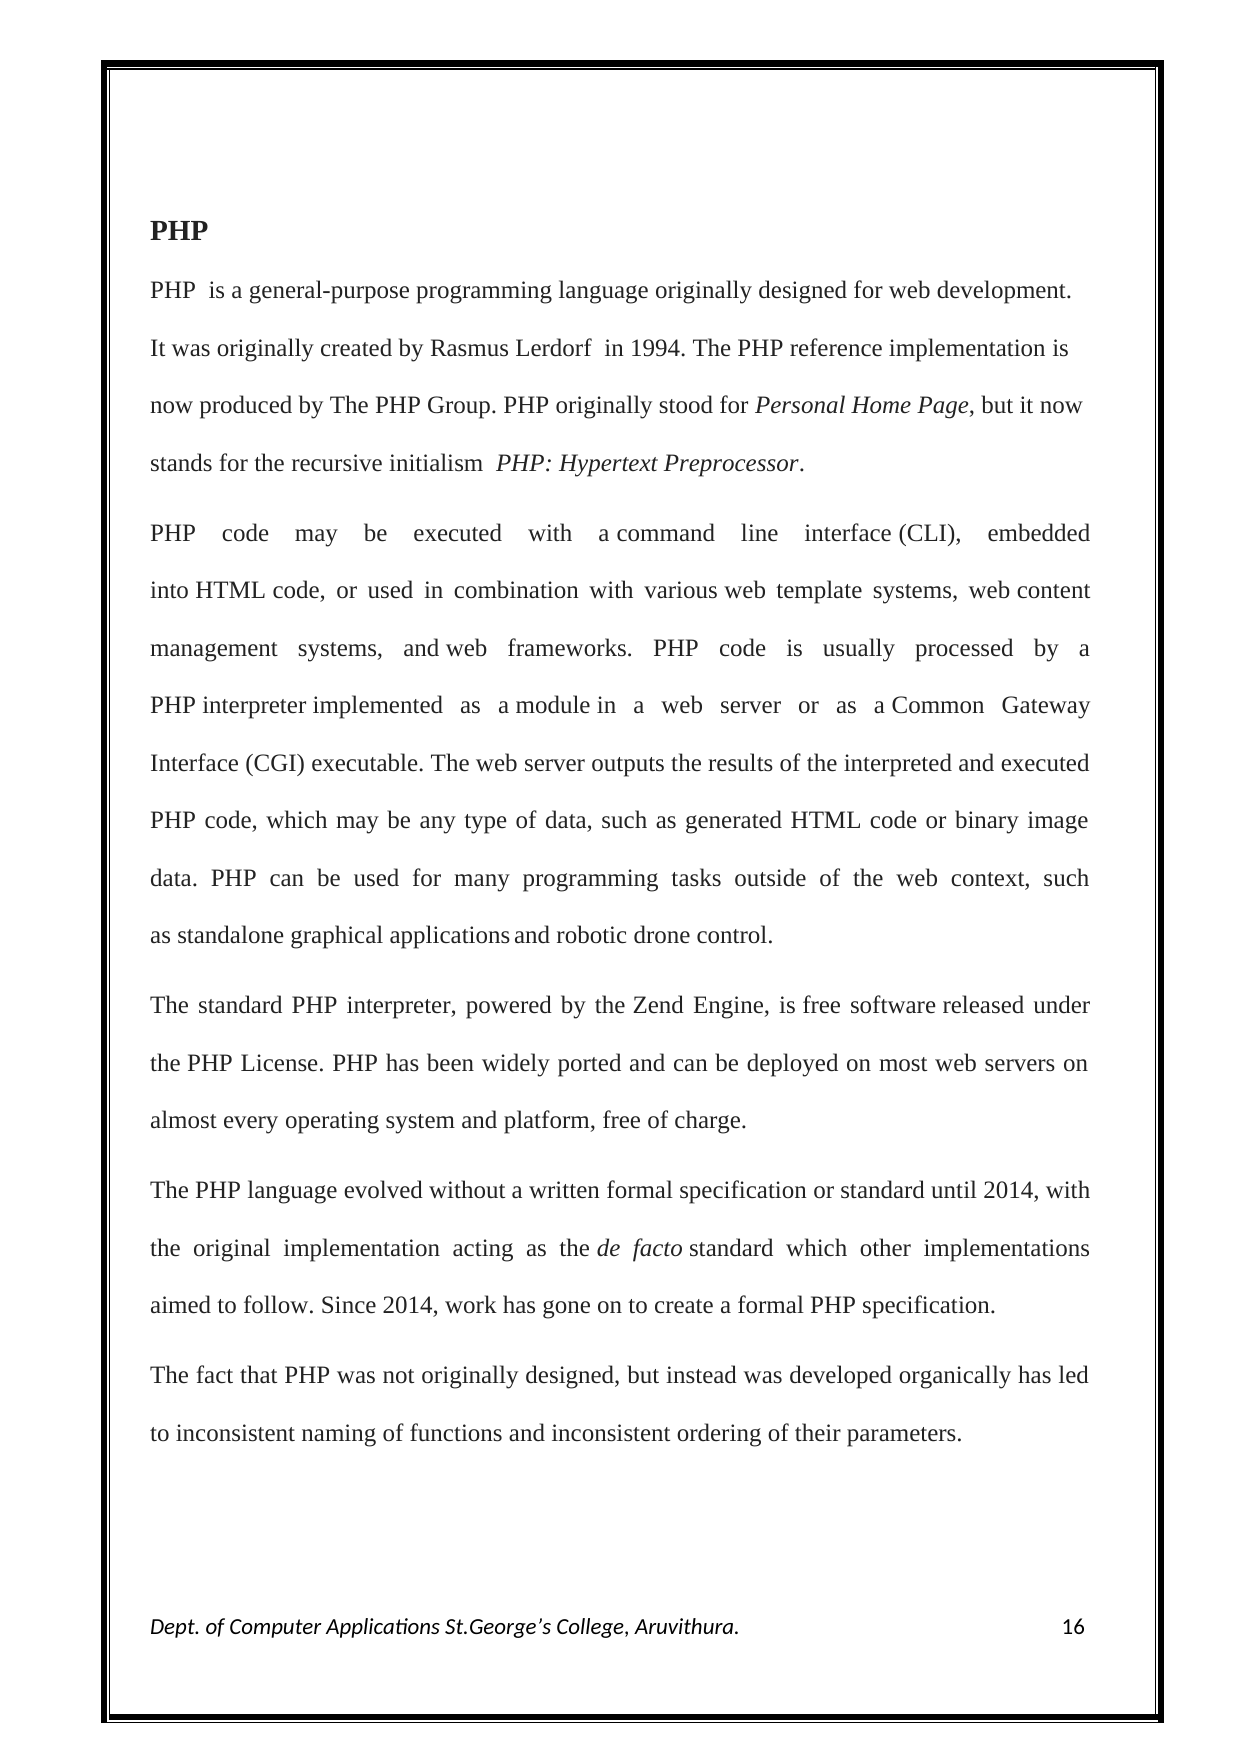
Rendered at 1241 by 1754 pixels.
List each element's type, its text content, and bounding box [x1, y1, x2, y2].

text The standard PHP interpreter, powered by the Zend Engine, is free software released under the PHP License. PHP has been widely ported and can be deployed on most web servers on almost every operating system and platform, free of charge. [150, 991, 1090, 1134]
text The fact that PHP was not originally designed, but instead was developed organically has led to inconsistent naming of functions and inconsistent ordering of their parameters. [150, 1389, 1090, 1447]
text The PHP language evolved without a written formal specification or standard until 2014, with the original implementation acting as the de facto standard which other implementations aimed to follow. Since 2014, work has gone on to create a formal PHP specification. [150, 1176, 1090, 1319]
text PHP [150, 213, 1090, 246]
text PHP is a general-purpose programming language originally designed for web development. It was originally created by Rasmus Lerdorf in 1994. The PHP reference implementation is now produced by The PHP Group. PHP originally stood for Personal Home Page, but it now stands for the recursive initialism PHP: Hypertext Preprocessor. [150, 276, 1090, 477]
text PHP code may be executed with a command line interface (CLI), embedded into HTML code, or used in combination with various web template systems, web content management systems, and web frameworks. PHP code is usually processed by a PHP interpreter implemented as a module in a web server or as a Common Gateway Interface (CGI) executable. The web server outputs the results of the interpreted and executed PHP code, which may be any type of data, such as generated HTML code or binary image data. PHP can be used for many programming tasks outside of the web context, such as standalone graphical applications and robotic drone control. [150, 518, 1090, 949]
